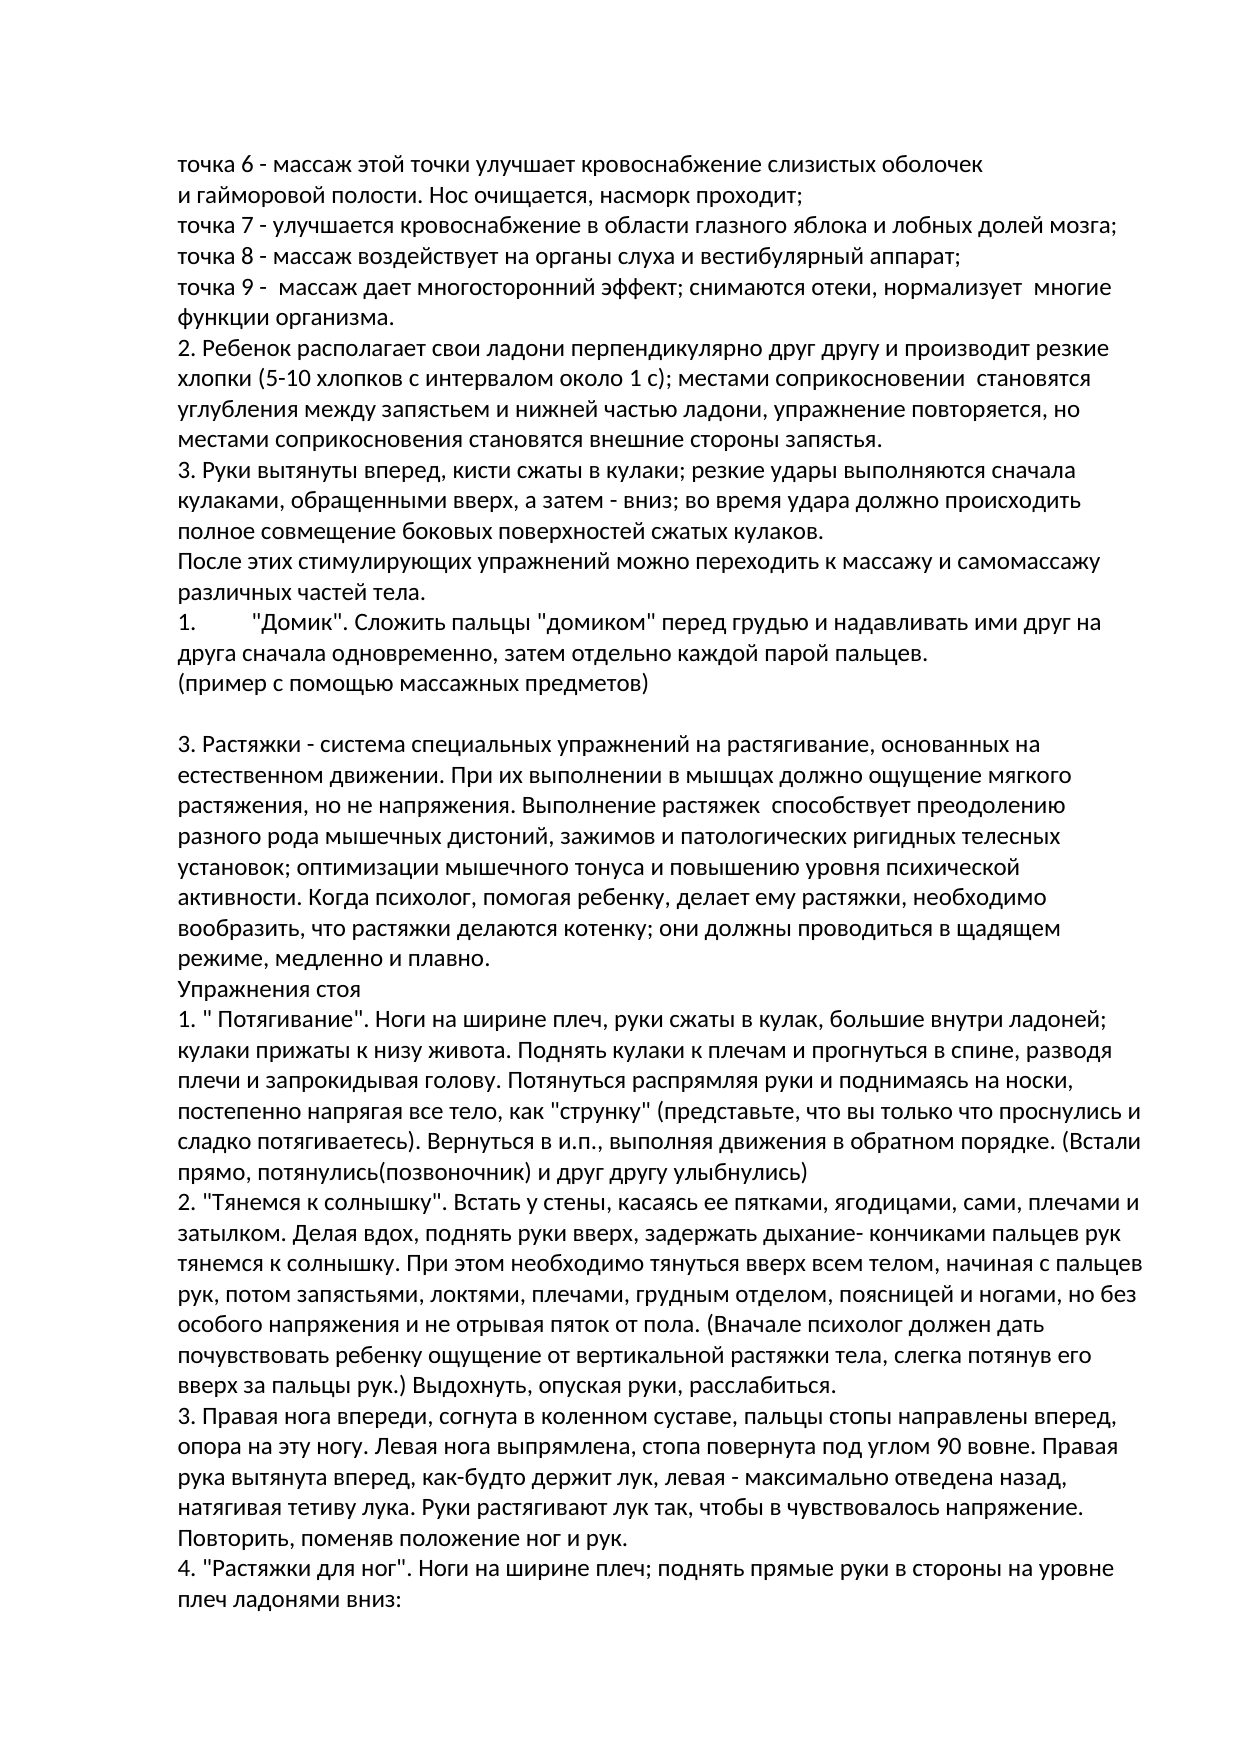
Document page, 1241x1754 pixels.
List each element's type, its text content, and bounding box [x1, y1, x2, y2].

text 2. "Тянемся к солнышку". Встать у стены, касаясь ее пятками, ягодицами, сами, плечами и затылком. Делая вдох, поднять руки вверх, задержать дыхание- кончиками пальцев рук тянемся к солнышку. При этом необходимо тянуться вверх всем телом, начиная с пальцев рук, потом запястьями, локтями, плечами, грудным отделом, поясницей и ногами, но без особого напряжения и не отрывая пяток от пола. (Вначале психолог должен дать почувствовать ребенку ощущение от вертикальной растяжки тела, слегка потянув его вверх за пальцы рук.) Выдохнуть, опуская руки, расслабиться. [177, 1186, 1152, 1400]
text точка 7 - улучшается кровоснабжение в области глазного яблока и лобных долей мозга; [177, 210, 1152, 240]
text 3. Растяжки - система специальных упражнений на растягивание, основанных на естественном движении. При их выполнении в мышцах должно ощущение мягкого растяжения, но не напряжения. Выполнение растяжек способствует преодолению разного рода мышечных дистоний, зажимов и патологических ригидных телесных установок; оптимизации мышечного тонуса и повышению уровня психической активности. Когда психолог, помогая ребенку, делает ему растяжки, необходимо вообразить, что растяжки делаются котенку; они должны проводиться в щадящем режиме, медленно и плавно. [177, 728, 1152, 973]
text 3. Руки вытянуты вперед, кисти сжаты в кулаки; резкие удары выполняются сначала кулаками, обращенными вверх, а затем - вниз; во время удара должно происходить полное совмещение боковых поверхностей сжатых кулаков. [177, 454, 1152, 545]
text точка 6 - массаж этой точки улучшает кровоснабжение слизистых оболочек [177, 149, 1152, 179]
text 3. Правая нога впереди, согнута в коленном суставе, пальцы стопы направлены вперед, опора на эту ногу. Левая нога выпрямлена, стопа повернута под углом 90 вовне. Правая рука вытянута вперед, как-будто держит лук, левая - максимально отведена назад, натягивая тетиву лука. Руки растягивают лук так, чтобы в чувствовалось напряжение. Повторить, поменяв положение ног и рук. [177, 1400, 1152, 1553]
text 4. "Растяжки для ног". Ноги на ширине плеч; поднять прямые руки в стороны на уровне плеч ладонями вниз: [177, 1553, 1152, 1614]
text точка 9 - массаж дает многосторонний эффект; снимаются отеки, нормализует многие функции организма. [177, 271, 1152, 332]
text Упражнения стоя [177, 973, 1152, 1003]
text 1. "Домик". Сложить пальцы "домиком" перед грудью и надавливать ими друг на друга сначала одновременно, затем отдельно каждой парой пальцев. [177, 606, 1152, 667]
text После этих стимулирующих упражнений можно переходить к массажу и самомассажу различных частей тела. [177, 545, 1152, 606]
text (пример с помощью массажных предметов) [177, 667, 1152, 698]
text 2. Ребенок располагает свои ладони перпендикулярно друг другу и производит резкие хлопки (5-10 хлопков с интервалом около 1 с); местами соприкосновении становятся углубления между запястьем и нижней частью ладони, упражнение повторяется, но местами соприкосновения становятся внешние стороны запястья. [177, 332, 1152, 454]
text точка 8 - массаж воздействует на органы слуха и вестибулярный аппарат; [177, 240, 1152, 271]
text и гайморовой полости. Нос очищается, насморк проходит; [177, 179, 1152, 210]
text 1. " Потягивание". Ноги на ширине плеч, руки сжаты в кулак, большие внутри ладоней; кулаки прижаты к низу живота. Поднять кулаки к плечам и прогнуться в спине, разводя плечи и запрокидывая голову. Потянуться распрямляя руки и поднимаясь на носки, постепенно напрягая все тело, как "струнку" (представьте, что вы только что проснулись и сладко потягиваетесь). Вернуться в и.п., выполняя движения в обратном порядке. (Встали прямо, потянулись(позвоночник) и друг другу улыбнулись) [177, 1003, 1152, 1186]
